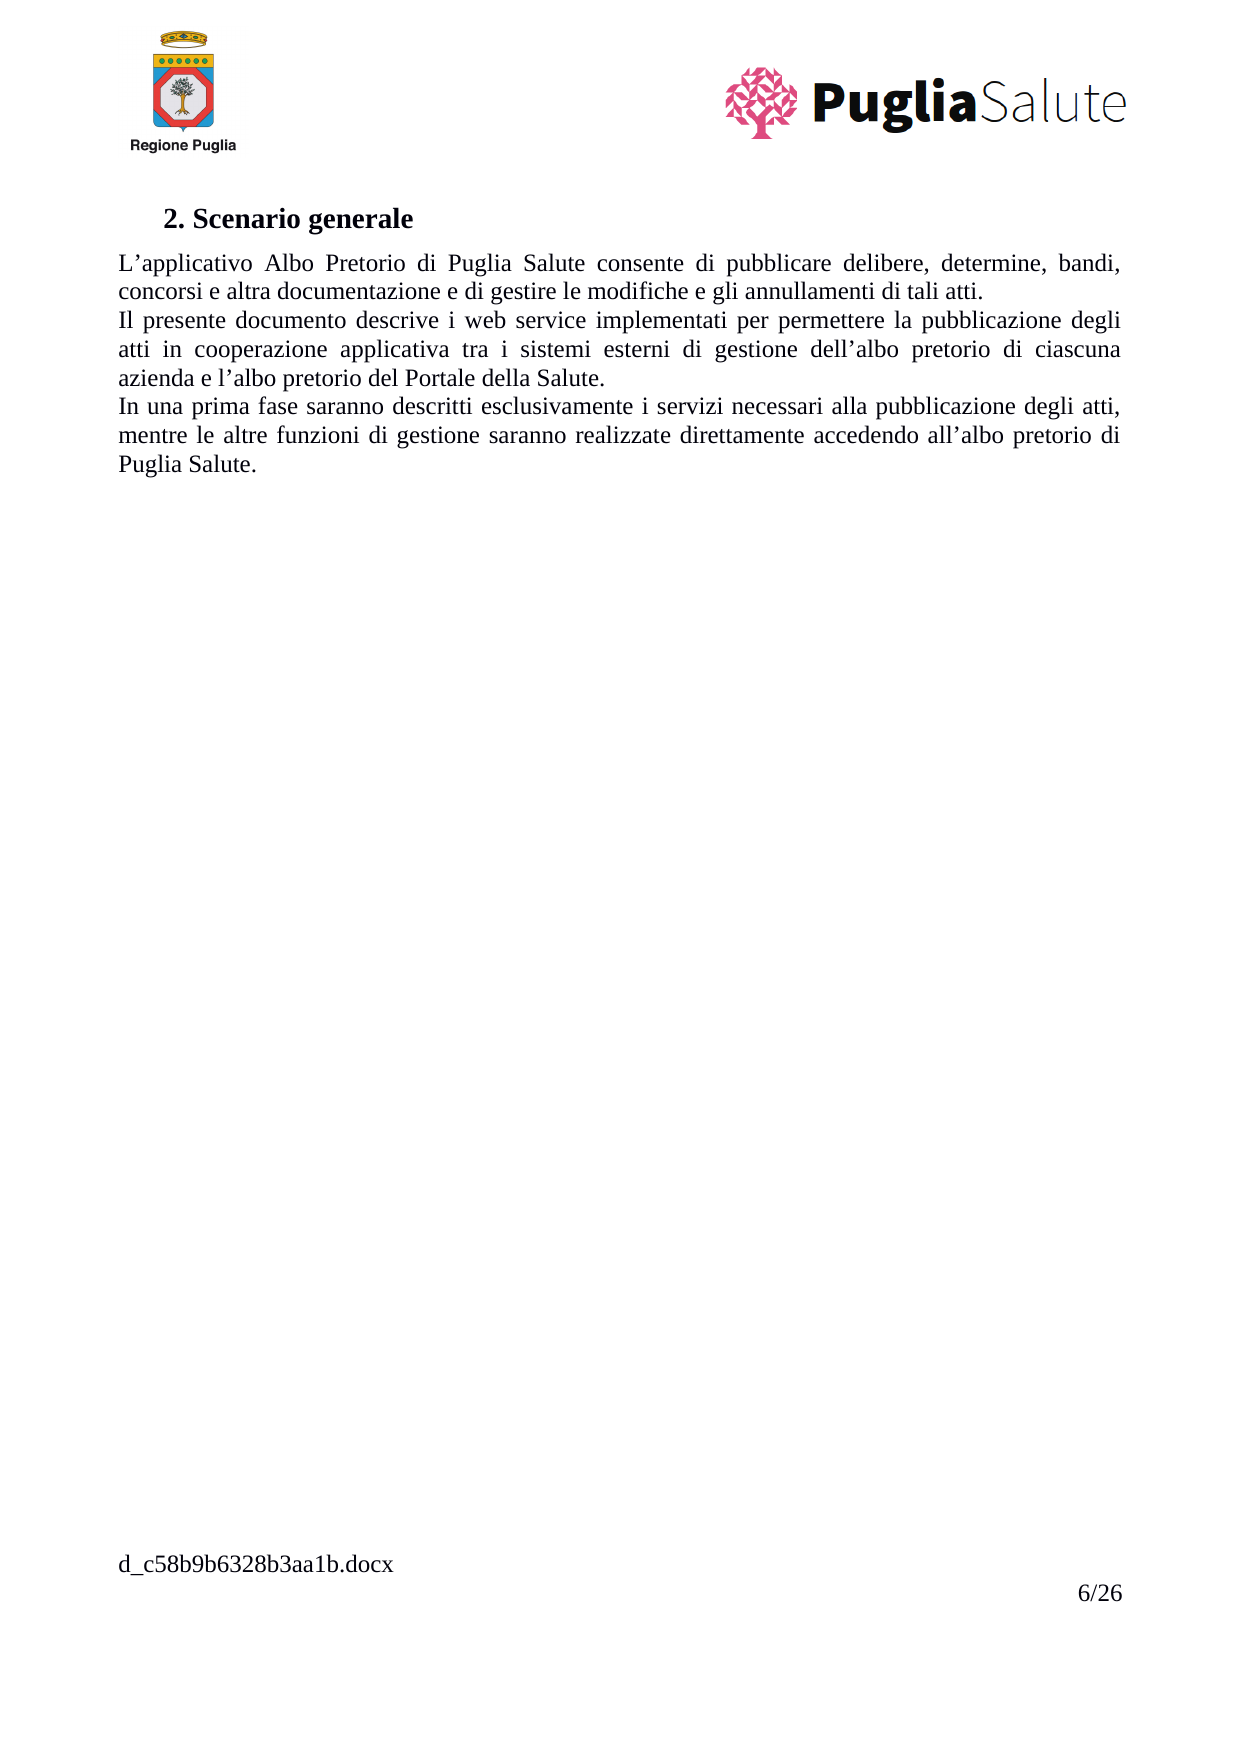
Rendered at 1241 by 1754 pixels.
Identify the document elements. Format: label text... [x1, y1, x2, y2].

text In una prima fase saranno descritti esclusivamente i servizi necessari alla pubblicazione degli atti, mentre le altre funzioni di gestione saranno realizzate direttamente accedendo all’albo pretorio di Puglia Salute. [118, 391, 1122, 478]
picture [718, 64, 1132, 139]
text Il presente documento descrive i web service implementati per permettere la pubblicazione degli atti in cooperazione applicativa tra i sistemi esterni di gestione dell’albo pretorio di ciascuna azienda e l’albo pretorio del Portale della Salute. [118, 305, 1122, 391]
text L’applicativo Albo Pretorio di Puglia Salute consente di pubblicare delibere, determine, bandi, concorsi e altra documentazione e di gestire le modifiche e gli annullamenti di tali atti. [118, 248, 1122, 305]
picture [118, 26, 250, 158]
list 2. Scenario generale [118, 202, 1122, 235]
